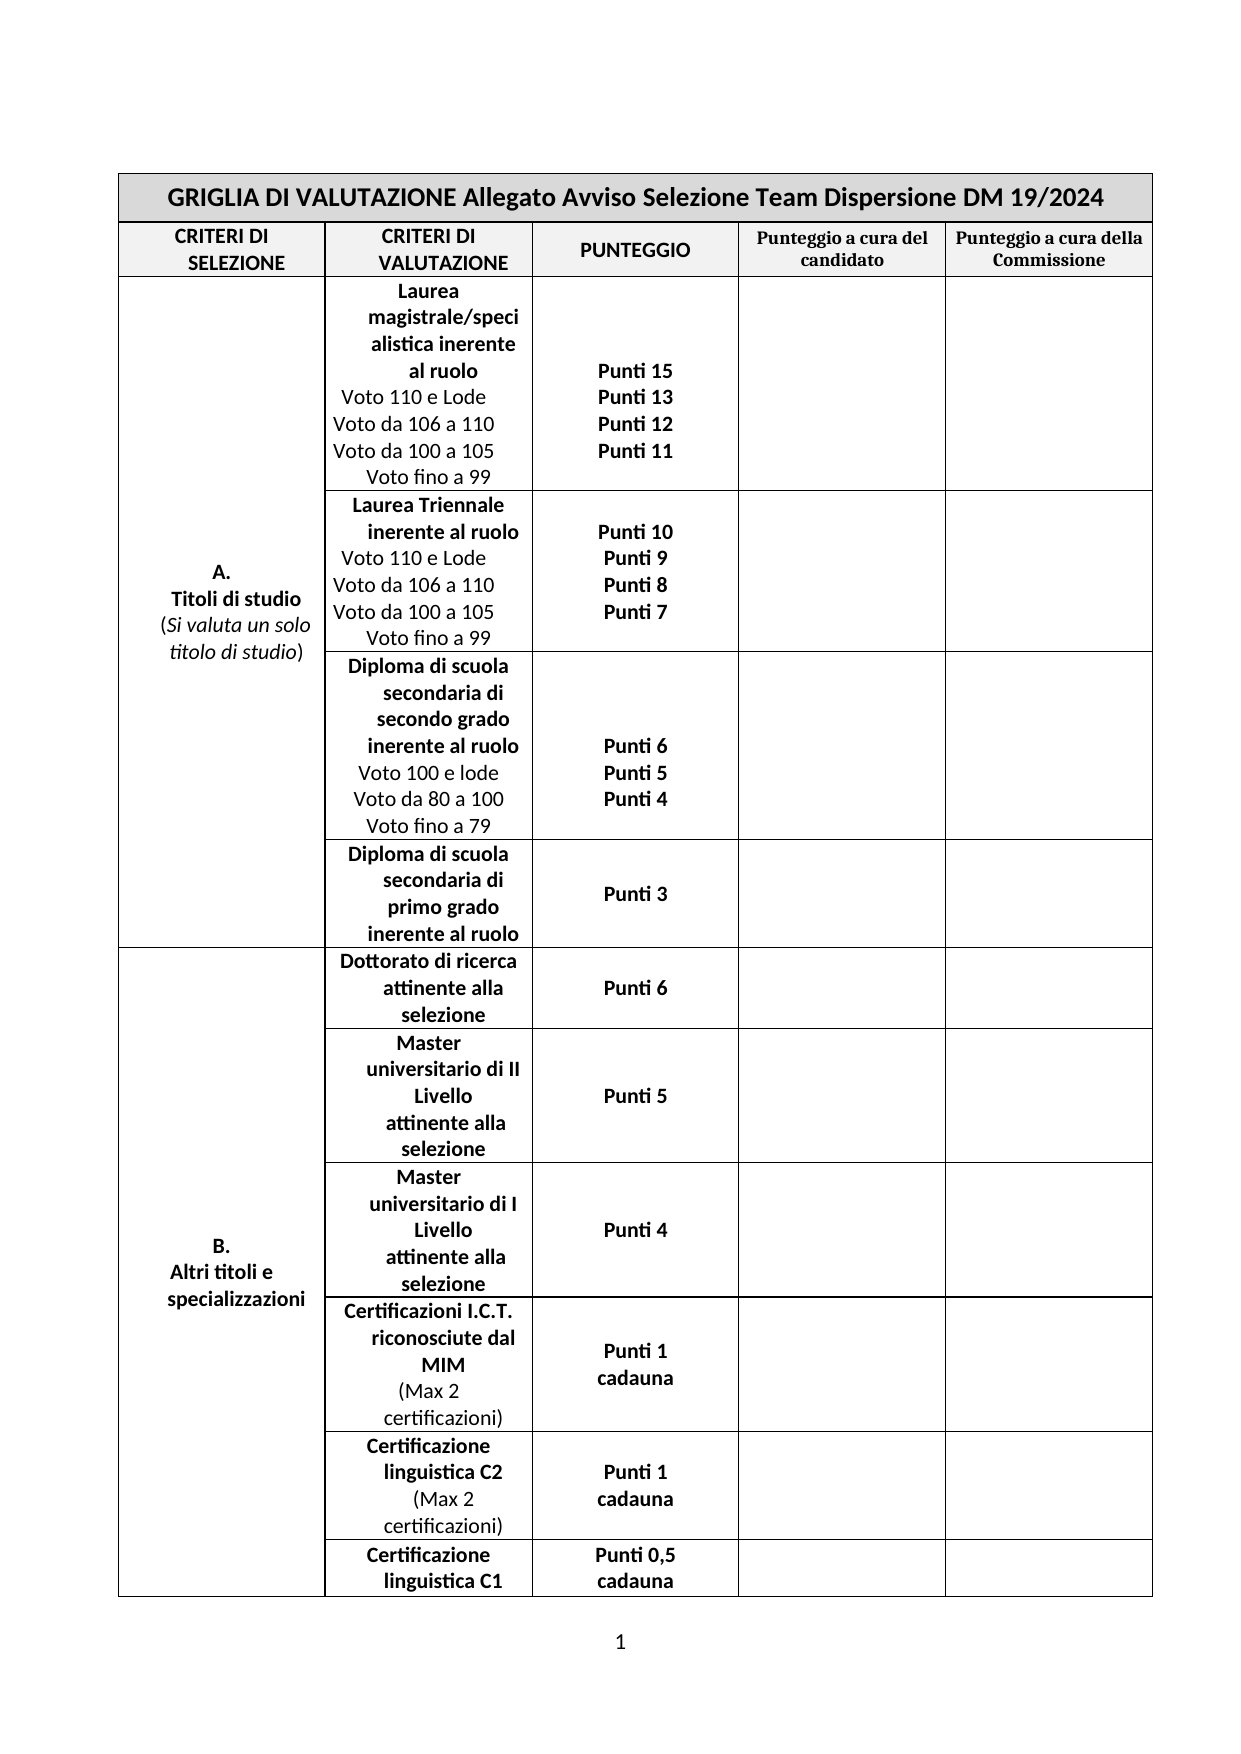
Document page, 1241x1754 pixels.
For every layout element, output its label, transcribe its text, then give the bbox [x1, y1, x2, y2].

table_cell Dottorato di ricerca attinente alla selezione [326, 948, 532, 1028]
table_cell [739, 948, 945, 1028]
table_cell [946, 1432, 1152, 1538]
table_cell [946, 948, 1152, 1028]
table_cell [946, 1029, 1152, 1162]
table_cell [739, 491, 945, 651]
table_cell Master universitario di II Livello attinente alla selezione [326, 1029, 532, 1162]
table_cell A. Titoli di studio (Si valuta un solo titolo di studio) [119, 277, 324, 947]
table_cell Master universitario di I Livello attinente alla selezione [326, 1163, 532, 1296]
table_cell Laurea magistrale/specialistica inerente al ruolo Voto 110 e Lode Voto da 106 a 110 Voto da 100 a 105 Voto fino a 99 [326, 277, 532, 490]
table_cell Laurea Triennale inerente al ruolo Voto 110 e Lode Voto da 106 a 110 Voto da 100 a 105 Voto fino a 99 [326, 491, 532, 651]
table_cell Punteggio a cura del candidato [739, 223, 945, 276]
table_cell Certificazioni I.C.T. riconosciute dal MIM (Max 2 certificazioni) [326, 1298, 532, 1431]
table_cell Diploma di scuola secondaria di secondo grado inerente al ruolo Voto 100 e lode Voto da 80 a 100 Voto fino a 79 [326, 652, 532, 839]
table_cell [946, 652, 1152, 839]
table_cell Punti 1 cadauna [533, 1298, 738, 1431]
table_cell PUNTEGGIO [533, 223, 738, 276]
table_cell [739, 840, 945, 947]
table_cell [739, 1298, 945, 1431]
table_cell Punti 15 Punti 13 Punti 12 Punti 11 [533, 277, 738, 490]
table_cell Punti 0,5 cadauna [533, 1540, 738, 1596]
table_cell [946, 1540, 1152, 1596]
table_cell [739, 1432, 945, 1538]
table_cell [946, 277, 1152, 490]
table_cell Punti 3 [533, 840, 738, 947]
table_cell [739, 652, 945, 839]
table_cell CRITERI DI VALUTAZIONE [326, 223, 532, 276]
table_cell [739, 1163, 945, 1296]
table_cell [739, 1029, 945, 1162]
table_cell [946, 1298, 1152, 1431]
table_cell [946, 491, 1152, 651]
table_cell Punteggio a cura della Commissione [946, 223, 1152, 276]
table_cell Punti 6 [533, 948, 738, 1028]
table_cell [739, 1540, 945, 1596]
table_cell CRITERI DI SELEZIONE [119, 223, 324, 276]
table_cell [326, 1540, 532, 1596]
table_cell Punti 5 [533, 1029, 738, 1162]
table_cell Punti 6 Punti 5 Punti 4 [533, 652, 738, 839]
table_cell B. Altri titoli e specializzazioni [119, 948, 324, 1596]
table_cell [946, 840, 1152, 947]
table_cell Punti 10 Punti 9 Punti 8 Punti 7 [533, 491, 738, 651]
table_cell Certificazione linguistica C2 (Max 2 certificazioni) [326, 1432, 532, 1538]
table_cell [946, 1163, 1152, 1296]
table_cell Punti 4 [533, 1163, 738, 1296]
table_header GRIGLIA DI VALUTAZIONE Allegato Avviso Selezione Team Dispersione DM 19/2024 [119, 174, 1152, 221]
table_cell Punti 1 cadauna [533, 1432, 738, 1538]
table_cell [739, 277, 945, 490]
table_cell Diploma di scuola secondaria di primo grado inerente al ruolo [326, 840, 532, 947]
